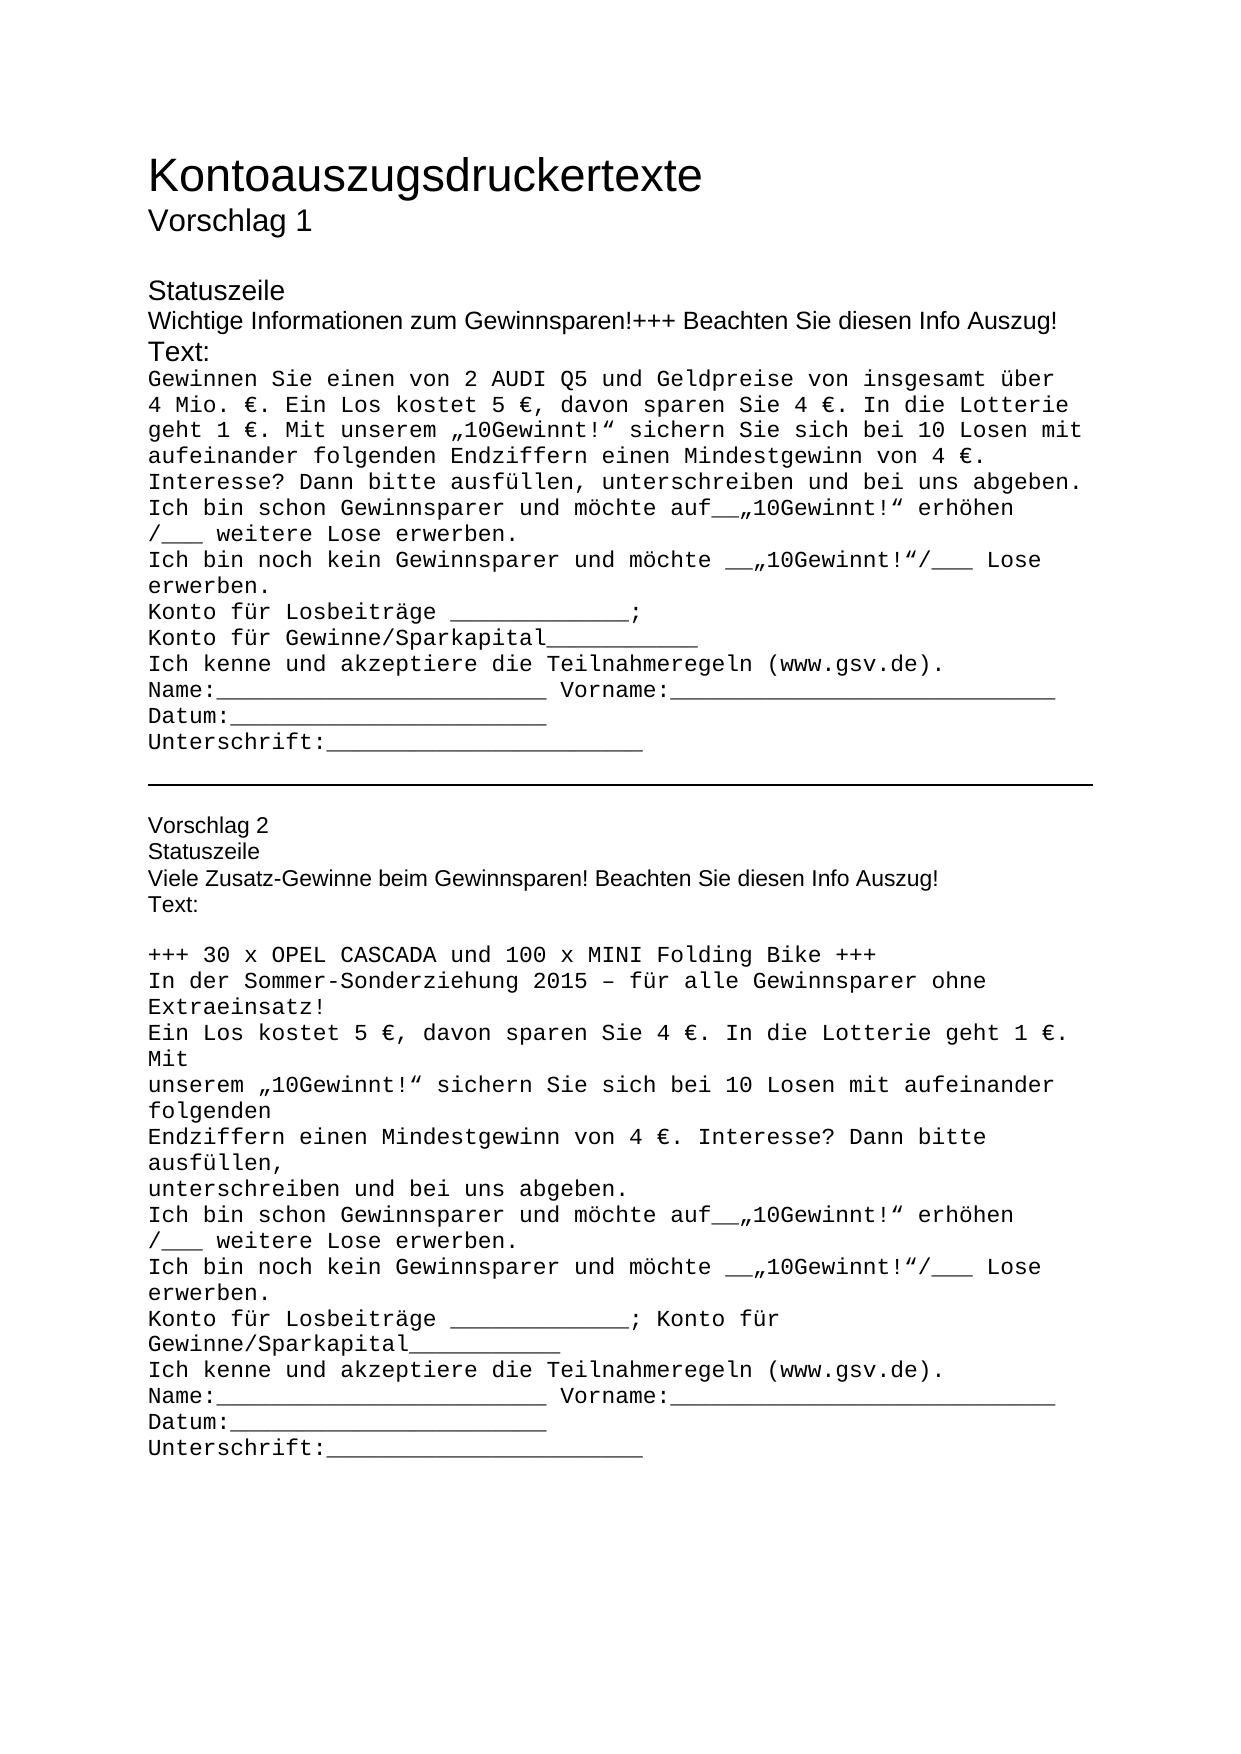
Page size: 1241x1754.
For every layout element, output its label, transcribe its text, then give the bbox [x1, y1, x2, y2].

text Endziffern einen Mindestgewinn von 4 €. Interesse? Dann bitte ausfüllen, [148, 1125, 1093, 1177]
text Ich kenne und akzeptiere die Teilnahmeregeln (www.gsv.de). [148, 1359, 1093, 1385]
text Gewinnen Sie einen von 2 AUDI Q5 und Geldpreise von insgesamt über [148, 367, 1093, 393]
text Viele Zusatz-Gewinne beim Gewinnsparen! Beachten Sie diesen Info Auszug! [148, 865, 1093, 891]
text /___ weitere Lose erwerben. [148, 1229, 1093, 1255]
text +++ 30 x OPEL CASCADA und 100 x MINI Folding Bike +++ [148, 944, 1093, 970]
text Datum:_______________________ [148, 704, 1093, 730]
text Konto für Losbeiträge _____________; Konto für Gewinne/Sparkapital___________ [148, 1307, 1093, 1359]
text 4 Mio. €. Ein Los kostet 5 €, davon sparen Sie 4 €. In die Lotterie geht 1 €. Mit unserem „10Gewinnt!“ sichern Sie sich bei 10 Losen mit aufeinander folgenden Endziffern einen Mindestgewinn von 4 €. Interesse? Dann bitte ausfüllen, unterschreiben und bei uns abgeben. [148, 393, 1093, 497]
text Text: [148, 334, 1093, 367]
text Ich bin noch kein Gewinnsparer und möchte __„10Gewinnt!“/___ Lose erwerben. [148, 1255, 1093, 1307]
text Konto für Losbeiträge _____________; [148, 600, 1093, 626]
text Ich bin schon Gewinnsparer und möchte auf__„10Gewinnt!“ erhöhen /___ weitere Lose erwerben. [148, 497, 1093, 548]
text Konto für Gewinne/Sparkapital___________ [148, 626, 1093, 652]
text Ein Los kostet 5 €, davon sparen Sie 4 €. In die Lotterie geht 1 €. Mit [148, 1022, 1093, 1073]
text unserem „10Gewinnt!“ sichern Sie sich bei 10 Losen mit aufeinander folgenden [148, 1073, 1093, 1125]
text Wichtige Informationen zum Gewinnsparen!+++ Beachten Sie diesen Info Auszug! [148, 306, 1093, 334]
text Unterschrift:_______________________ [148, 730, 1093, 756]
text Statuszeile [148, 273, 1093, 306]
text Ich bin schon Gewinnsparer und möchte auf__„10Gewinnt!“ erhöhen [148, 1203, 1093, 1229]
text In der Sommer-Sonderziehung 2015 – für alle Gewinnsparer ohne Extraeinsatz! [148, 970, 1093, 1022]
text unterschreiben und bei uns abgeben. [148, 1177, 1093, 1203]
text Ich bin noch kein Gewinnsparer und möchte __„10Gewinnt!“/___ Lose erwerben. [148, 548, 1093, 600]
text Unterschrift:_______________________ [148, 1437, 1093, 1462]
text Kontoauszugsdruckertexte [148, 148, 1093, 202]
text Name:________________________ Vorname:____________________________ [148, 1385, 1093, 1411]
text Text: [148, 891, 1093, 917]
text Name:________________________ Vorname:____________________________ [148, 678, 1093, 704]
text Ich kenne und akzeptiere die Teilnahmeregeln (www.gsv.de). [148, 652, 1093, 678]
text Vorschlag 1 [148, 202, 1093, 237]
text Vorschlag 2 [148, 812, 1093, 838]
text Statuszeile [148, 838, 1093, 865]
text Datum:_______________________ [148, 1411, 1093, 1437]
